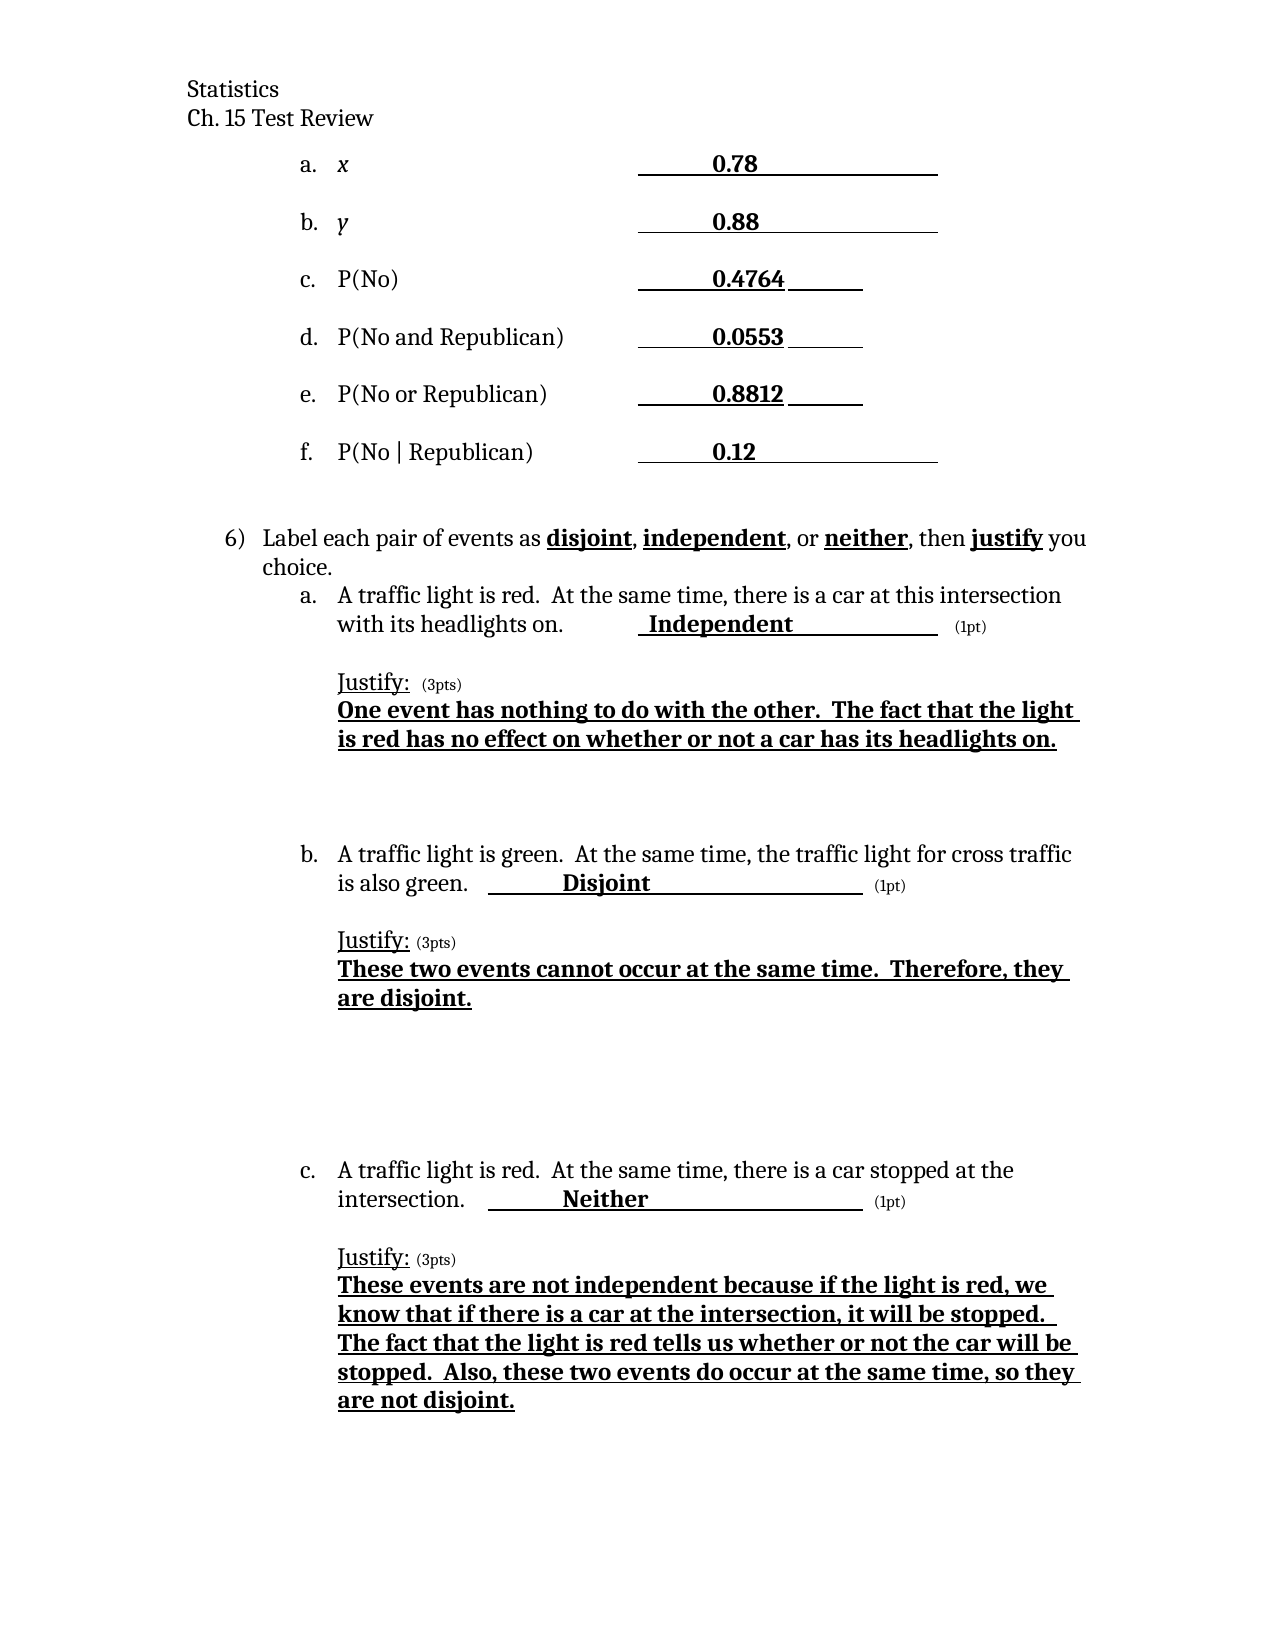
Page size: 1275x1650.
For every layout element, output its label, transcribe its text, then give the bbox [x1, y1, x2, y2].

list Label each pair of events as disjoint, independent, or neither, then justify you choice. [225, 524, 1087, 581]
list P(No or Republican) 0.8812 [300, 380, 1087, 437]
list P(No and Republican) 0.0553 [300, 322, 1087, 380]
list x 0.78 [300, 150, 1087, 207]
list y 0.88 [300, 207, 1087, 265]
list P(No | Republican) 0.12 [300, 437, 1087, 524]
list P(No) 0.4764 [300, 265, 1087, 322]
list A traffic light is red. At the same time, there is a car at this intersection with its headlights on. Independent (1pt) Justify: (3pts) One event has nothing to do with the other. The fact that the light is red has no effect on whether or not a car has its headlights on. [300, 581, 1087, 840]
list A traffic light is red. At the same time, there is a car stopped at the intersection. Neither (1pt) Justify: (3pts) These events are not independent because if the light is red, we know that if there is a car at the intersection, it will be stopped. The fact that the light is red tells us whether or not the car will be stopped. Also, these two events do occur at the same time, so they are not disjoint. [300, 1156, 1087, 1444]
list A traffic light is green. At the same time, the traffic light for cross traffic is also green. Disjoint (1pt) Justify: (3pts) These two events cannot occur at the same time. Therefore, they are disjoint. [300, 840, 1087, 1156]
